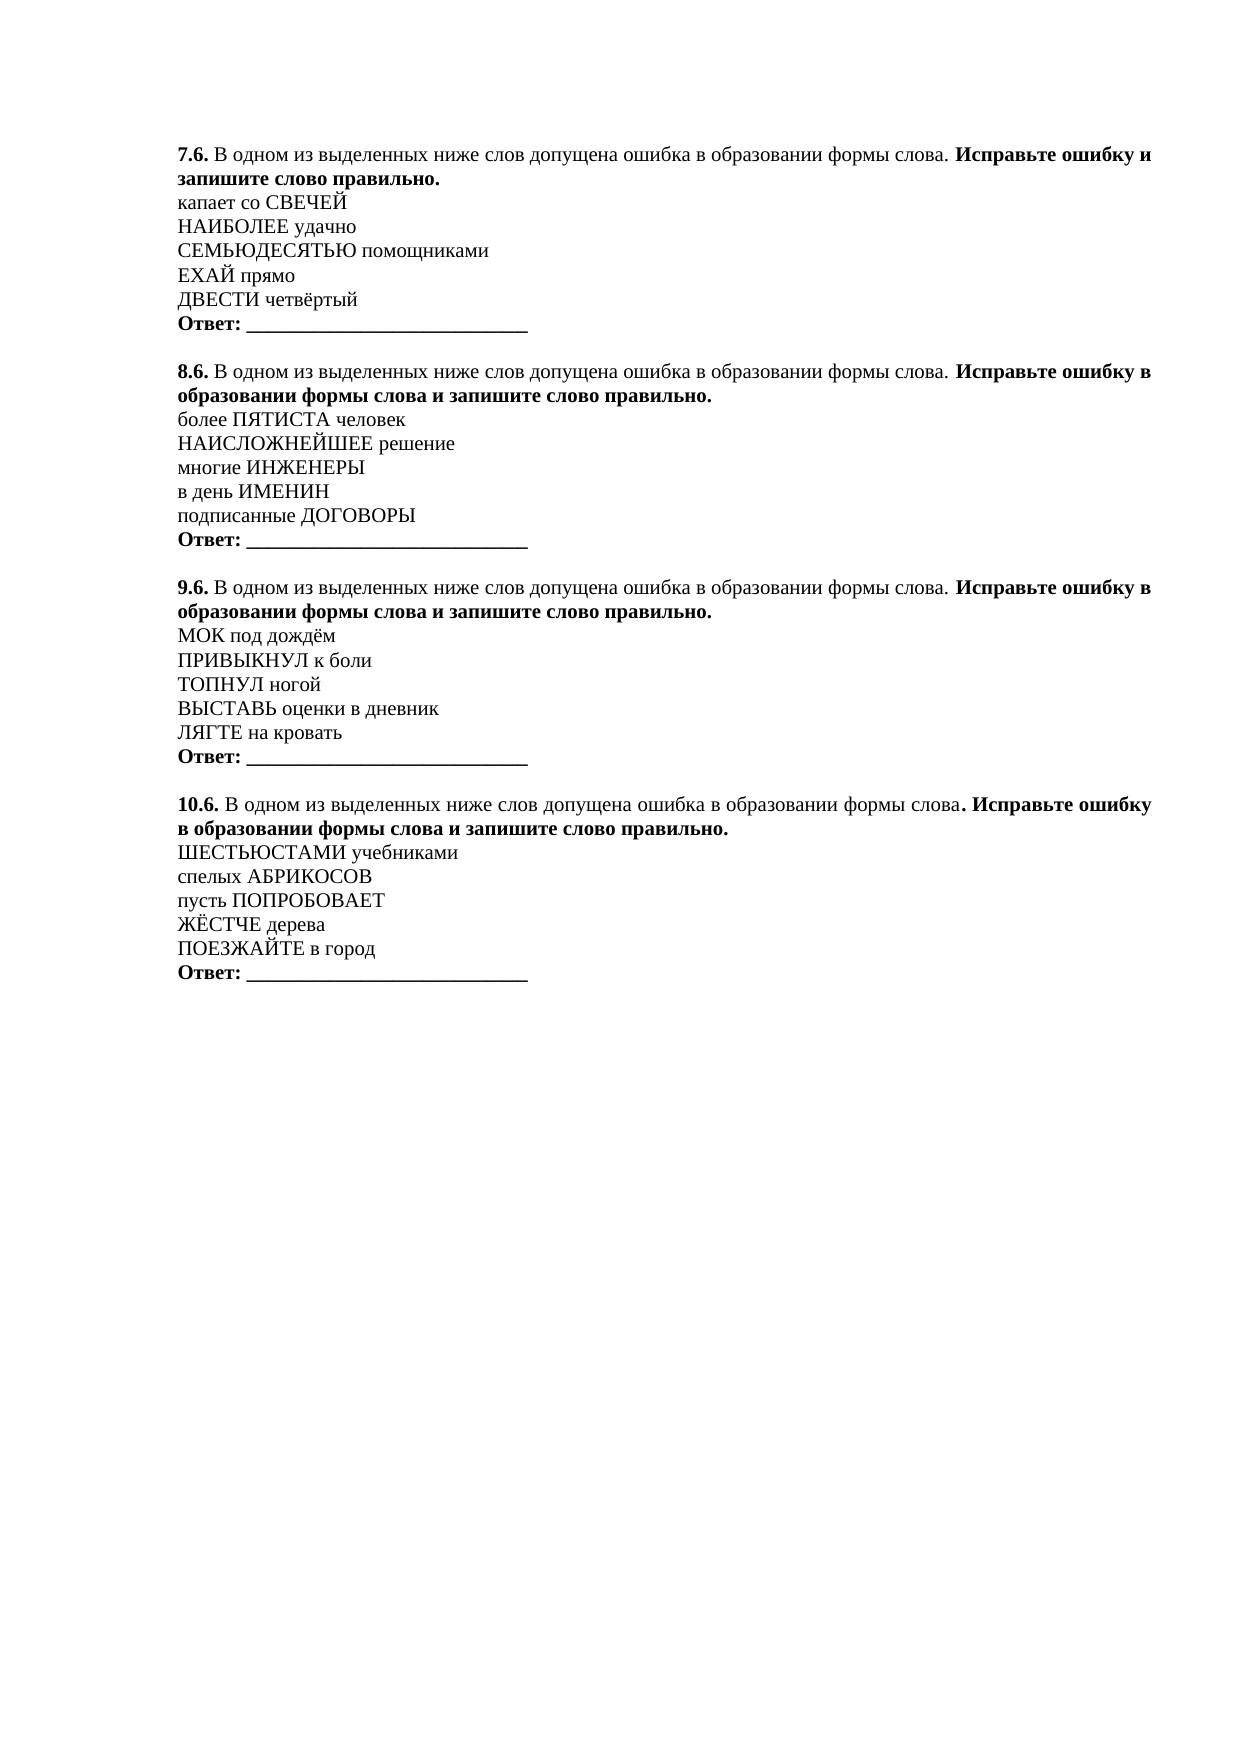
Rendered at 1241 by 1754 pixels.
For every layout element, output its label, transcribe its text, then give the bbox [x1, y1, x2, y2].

text ЛЯГТЕ на кровать [177, 720, 1152, 744]
text капает со СВЕЧЕЙ [177, 190, 1152, 214]
text ЖЁСТЧЕ дерева [177, 912, 1152, 936]
text НАИСЛОЖНЕЙШЕЕ решение [177, 431, 1152, 455]
text ПОЕЗЖАЙТЕ в город [177, 936, 1152, 960]
text спелых АБРИКОСОВ [177, 864, 1152, 888]
text 8.6. В одном из выделенных ниже слов допущена ошибка в образовании формы слова. Исправьте ошибку в образовании формы слова и запишите слово правильно. [177, 359, 1152, 407]
text НАИБОЛЕЕ удачно [177, 214, 1152, 238]
text ДВЕСТИ четвёртый [177, 287, 1152, 311]
text пусть ПОПРОБОВАЕТ [177, 888, 1152, 912]
text Ответ: ___________________________ [177, 744, 1152, 768]
text Ответ: ___________________________ [177, 960, 1152, 984]
text ПРИВЫКНУЛ к боли [177, 647, 1152, 672]
text многие ИНЖЕНЕРЫ [177, 455, 1152, 479]
text 9.6. В одном из выделенных ниже слов допущена ошибка в образовании формы слова. Исправьте ошибку в образовании формы слова и запишите слово правильно. [177, 575, 1152, 623]
text МОК под дождём [177, 623, 1152, 647]
text ЕХАЙ прямо [177, 262, 1152, 287]
text Ответ: ___________________________ [177, 311, 1152, 335]
text Ответ: ___________________________ [177, 527, 1152, 551]
text 7.6. В одном из выделенных ниже слов допущена ошибка в образовании формы слова. Исправьте ошибку и запишите слово правильно. [177, 142, 1152, 190]
text ШЕСТЬЮСТАМИ учебниками [177, 840, 1152, 864]
text 10.6. В одном из выделенных ниже слов допущена ошибка в образовании формы слова. Исправьте ошибку в образовании формы слова и запишите слово правильно. [177, 792, 1152, 840]
text подписанные ДОГОВОРЫ [177, 503, 1152, 527]
text ТОПНУЛ ногой [177, 672, 1152, 696]
text ВЫСТАВЬ оценки в дневник [177, 696, 1152, 720]
text более ПЯТИСТА человек [177, 407, 1152, 431]
text СЕМЬЮДЕСЯТЬЮ помощниками [177, 238, 1152, 262]
text в день ИМЕНИН [177, 479, 1152, 503]
